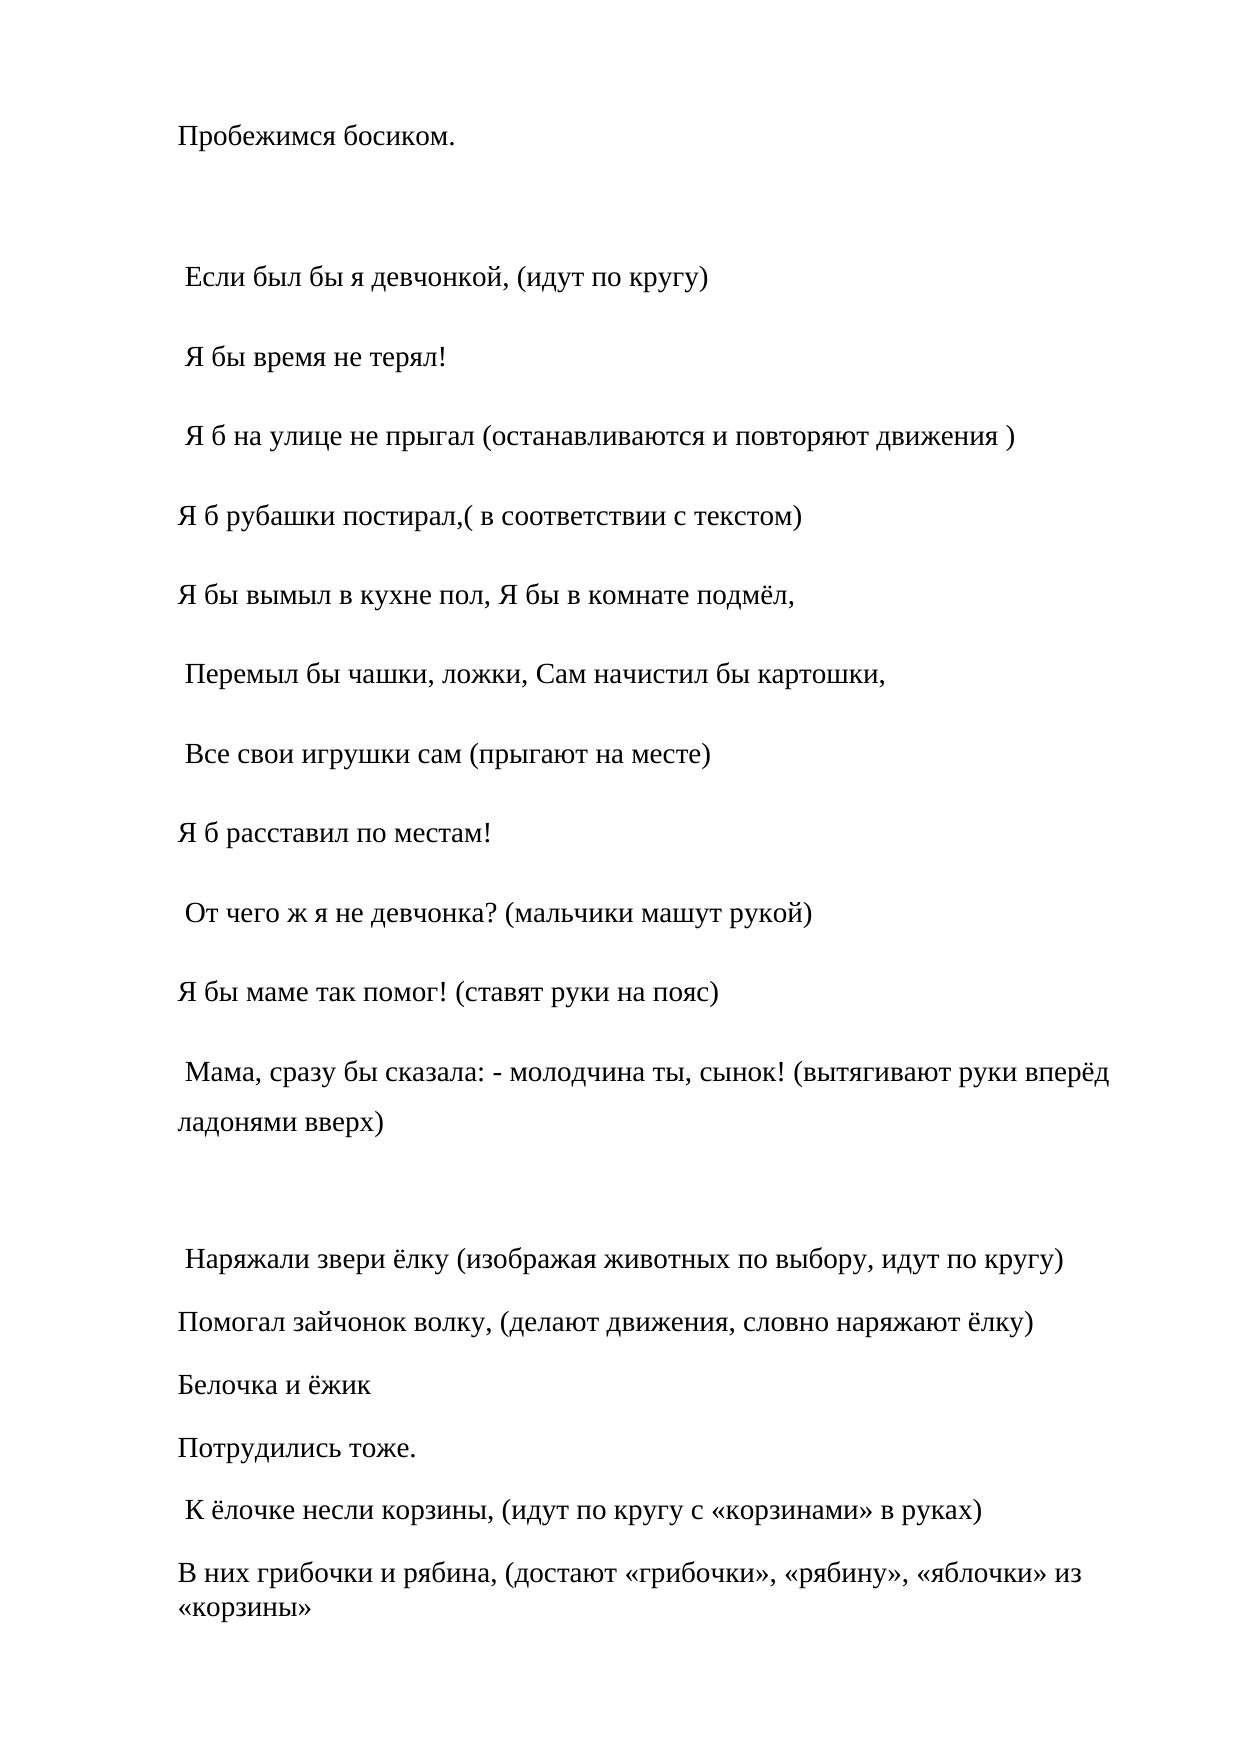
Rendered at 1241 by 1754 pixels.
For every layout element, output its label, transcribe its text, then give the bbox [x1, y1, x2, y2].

text Белочка и ёжик [177, 1367, 1152, 1401]
text Перемыл бы чашки, ложки, Сам начистил бы картошки, [177, 657, 1152, 690]
text Я б расставил по местам! [177, 816, 1152, 849]
text Я бы вымыл в кухне пол, Я бы в комнате подмёл, [177, 577, 1152, 611]
text Пробежимся босиком. [177, 118, 1152, 152]
text Если был бы я девчонкой, (идут по кругу) [177, 259, 1152, 293]
text Помогал зайчонок волку, (делают движения, словно наряжают ёлку) [177, 1304, 1152, 1338]
text К ёлочке несли корзины, (идут по кругу с «корзинами» в руках) [177, 1492, 1152, 1526]
text Наряжали звери ёлку (изображая животных по выбору, идут по кругу) [177, 1242, 1152, 1275]
text Потрудились тоже. [177, 1430, 1152, 1463]
text От чего ж я не девчонка? (мальчики машут рукой) [177, 895, 1152, 928]
text Я бы время не терял! [177, 339, 1152, 372]
text Я б на улице не прыгал (останавливаются и повторяют движения ) [177, 418, 1152, 452]
text Я б рубашки постирал,( в соответствии с текстом) [177, 498, 1152, 531]
text Мама, сразу бы сказала: - молодчина ты, сынок! (вытягивают руки вперёд ладонями вверх) [177, 1054, 1152, 1138]
text Все свои игрушки сам (прыгают на месте) [177, 736, 1152, 769]
text В них грибочки и рябина, (достают «грибочки», «рябину», «яблочки» из «корзины» [177, 1555, 1152, 1622]
text Я бы маме так помог! (ставят руки на пояс) [177, 974, 1152, 1008]
